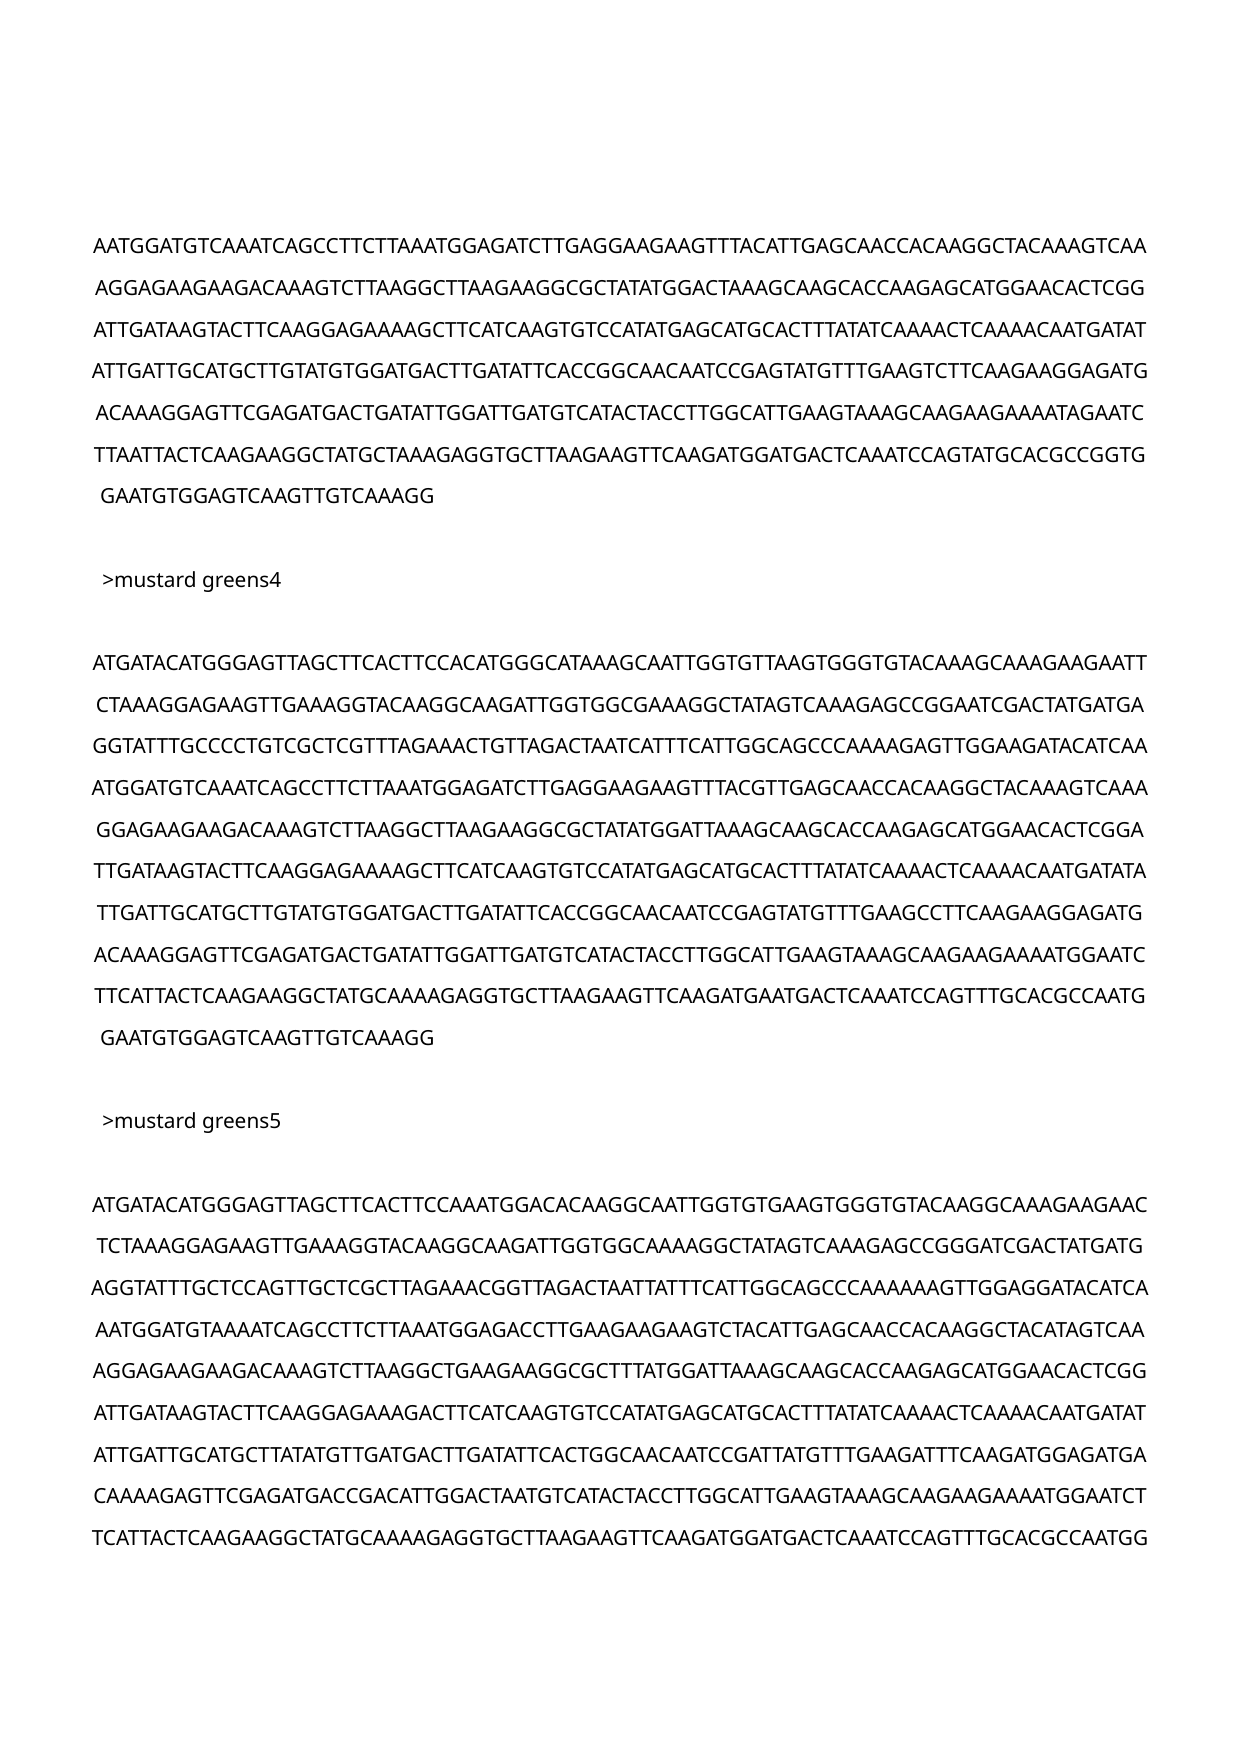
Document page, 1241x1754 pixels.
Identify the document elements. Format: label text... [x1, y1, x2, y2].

text >mustard greens5 [91, 1100, 1149, 1142]
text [91, 225, 1149, 517]
text ATGATACATGGGAGTTAGCTTCACTTCCACATGGGCATAAAGCAATTGGTGTTAAGTGGGTGTACAAAGCAAAGAAGAATTCTAAAGGAGAAGTTGAAAGGTACAAGGCAAGATTGGTGGCGAAAGGCTATAGTCAAAGAGCCGGAATCGACTATGATGAGGTATTTGCCCCTGTCGCTCGTTTAGAAACTGTTAGACTAATCATTTCATTGGCAGCCCAAAAGAGTTGGAAGATACATCAAATGGATGTCAAATCAGCCTTCTTAAATGGAGATCTTGAGGAAGAAGTTTACGTTGAGCAACCACAAGGCTACAAAGTCAAAGGAGAAGAAGACAAAGTCTTAAGGCTTAAGAAGGCGCTATATGGATTAAAGCAAGCACCAAGAGCATGGAACACTCGGATTGATAAGTACTTCAAGGAGAAAAGCTTCATCAAGTGTCCATATGAGCATGCACTTTATATCAAAACTCAAAACAATGATATATTGATTGCATGCTTGTATGTGGATGACTTGATATTCACCGGCAACAATCCGAGTATGTTTGAAGCCTTCAAGAAGGAGATGACAAAGGAGTTCGAGATGACTGATATTGGATTGATGTCATACTACCTTGGCATTGAAGTAAAGCAAGAAGAAAATGGAATCTTCATTACTCAAGAAGGCTATGCAAAAGAGGTGCTTAAGAAGTTCAAGATGAATGACTCAAATCCAGTTTGCACGCCAATGGAATGTGGAGTCAAGTTGTCAAAGG [91, 642, 1149, 1058]
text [91, 1183, 1149, 1558]
text >mustard greens4 [91, 558, 1149, 600]
